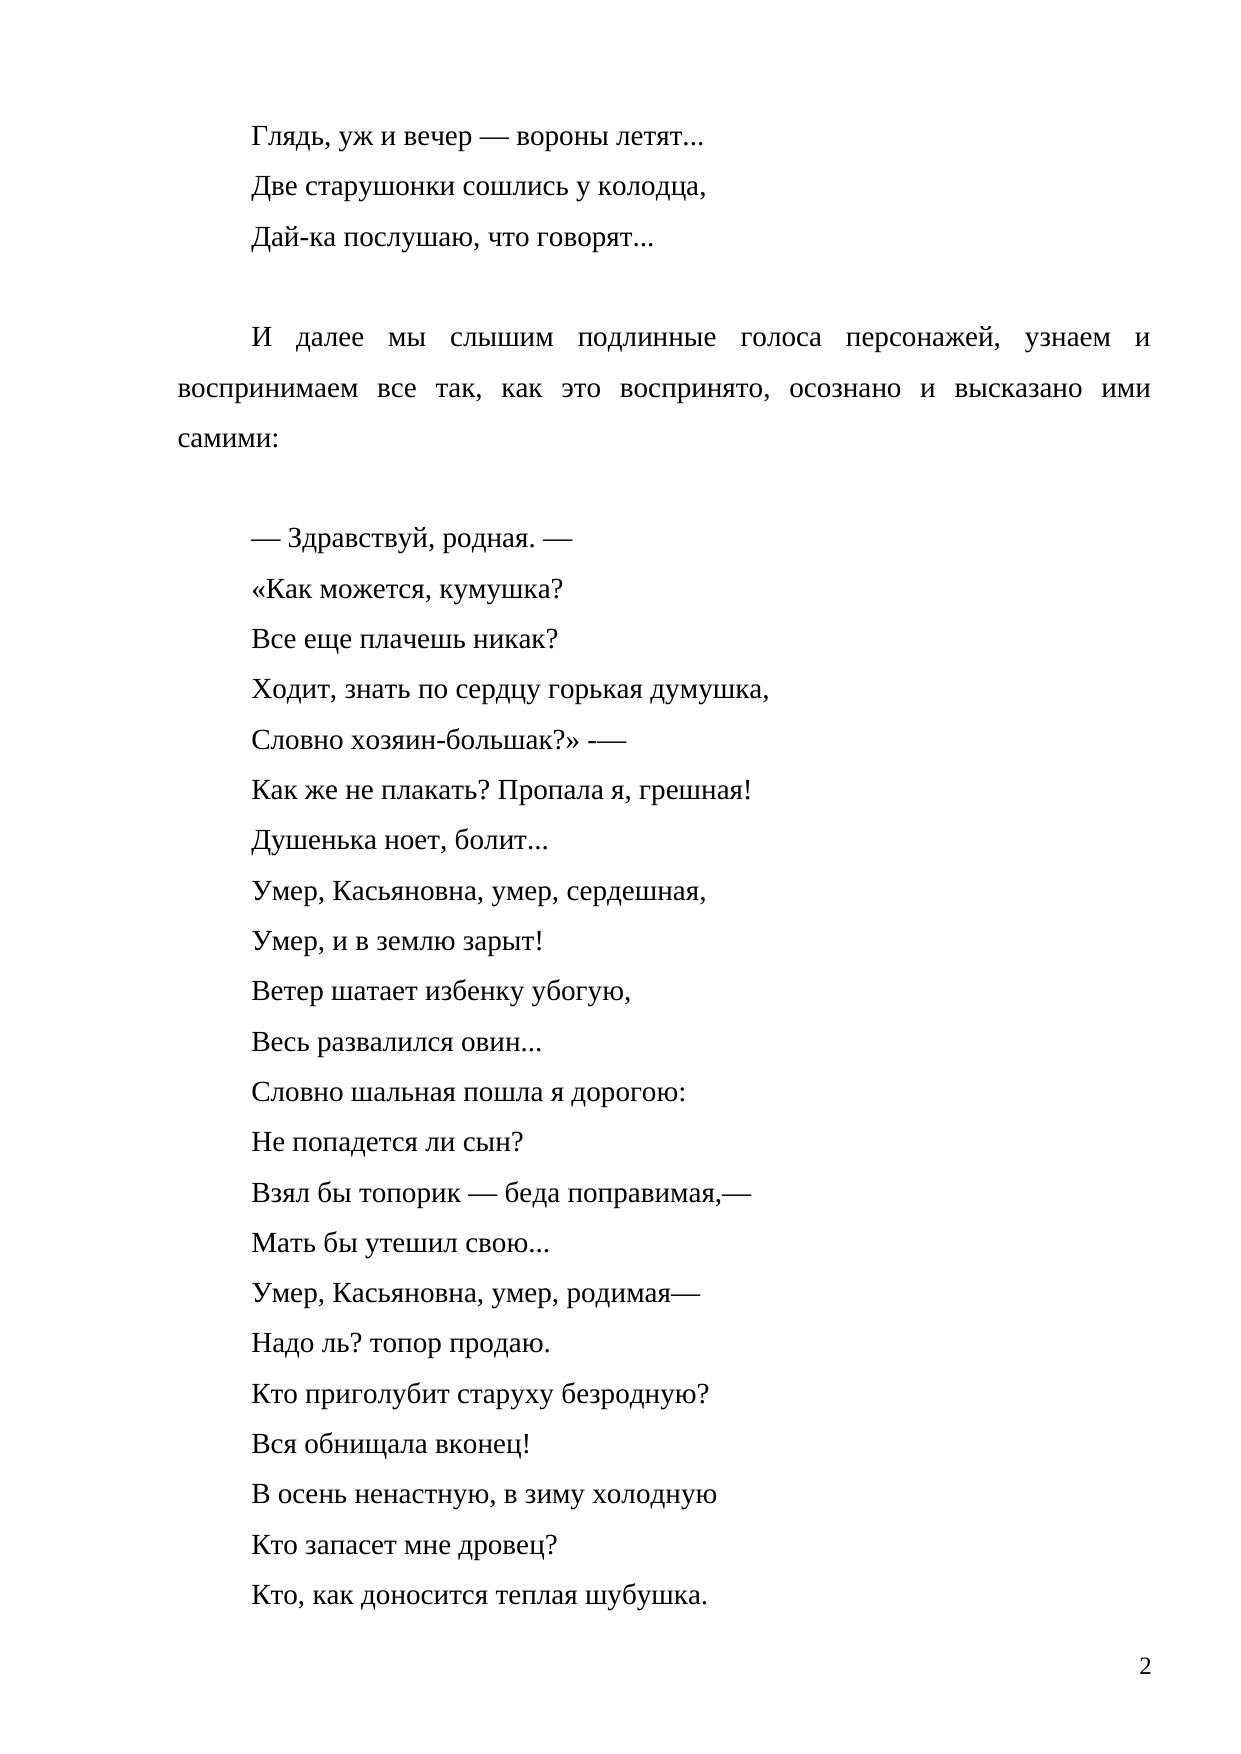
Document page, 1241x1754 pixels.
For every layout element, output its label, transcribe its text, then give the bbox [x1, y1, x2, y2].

text Душенька ноет, болит... [177, 822, 1152, 856]
text Надо ль? топор продаю. [177, 1326, 1152, 1359]
text Не попадется ли сын? [177, 1124, 1152, 1158]
text И далее мы слышим подлинные голоса персонажей, узнаем и воспринимаем все так, как это воспринято, осознано и высказано ими самими: [177, 319, 1152, 453]
text Глядь, уж и вечер — вороны летят... [177, 118, 1152, 152]
text — Здравствуй, родная. — [177, 521, 1152, 554]
text Словно хозяин-большак?» -— [177, 722, 1152, 755]
text Словно шальная пошла я дорогою: [177, 1074, 1152, 1108]
text Две старушонки сошлись у колодца, [177, 168, 1152, 202]
text Умер, Касьяновна, умер, родимая— [177, 1275, 1152, 1309]
text Кто запасет мне дровец? [177, 1527, 1152, 1560]
text Как же не плакать? Пропала я, грешная! [177, 772, 1152, 806]
text Дай-ка послушаю, что говорят... [177, 219, 1152, 252]
text «Как можется, кумушка? [177, 571, 1152, 604]
text Мать бы утешил свою... [177, 1225, 1152, 1258]
text Умер, и в землю зарыт! [177, 923, 1152, 957]
text Весь развалился овин... [177, 1024, 1152, 1057]
text Вся обнищала вконец! [177, 1426, 1152, 1460]
text Взял бы топорик — беда поправимая,— [177, 1175, 1152, 1208]
text Ветер шатает избенку убогую, [177, 973, 1152, 1007]
text В осень ненастную, в зиму холодную [177, 1477, 1152, 1510]
text Умер, Касьяновна, умер, сердешная, [177, 873, 1152, 906]
text Кто, как доносится теплая шубушка. [177, 1577, 1152, 1611]
text Кто приголубит старуху безродную? [177, 1376, 1152, 1409]
text Ходит, знать по сердцу горькая думушка, [177, 672, 1152, 705]
text Все еще плачешь никак? [177, 621, 1152, 655]
